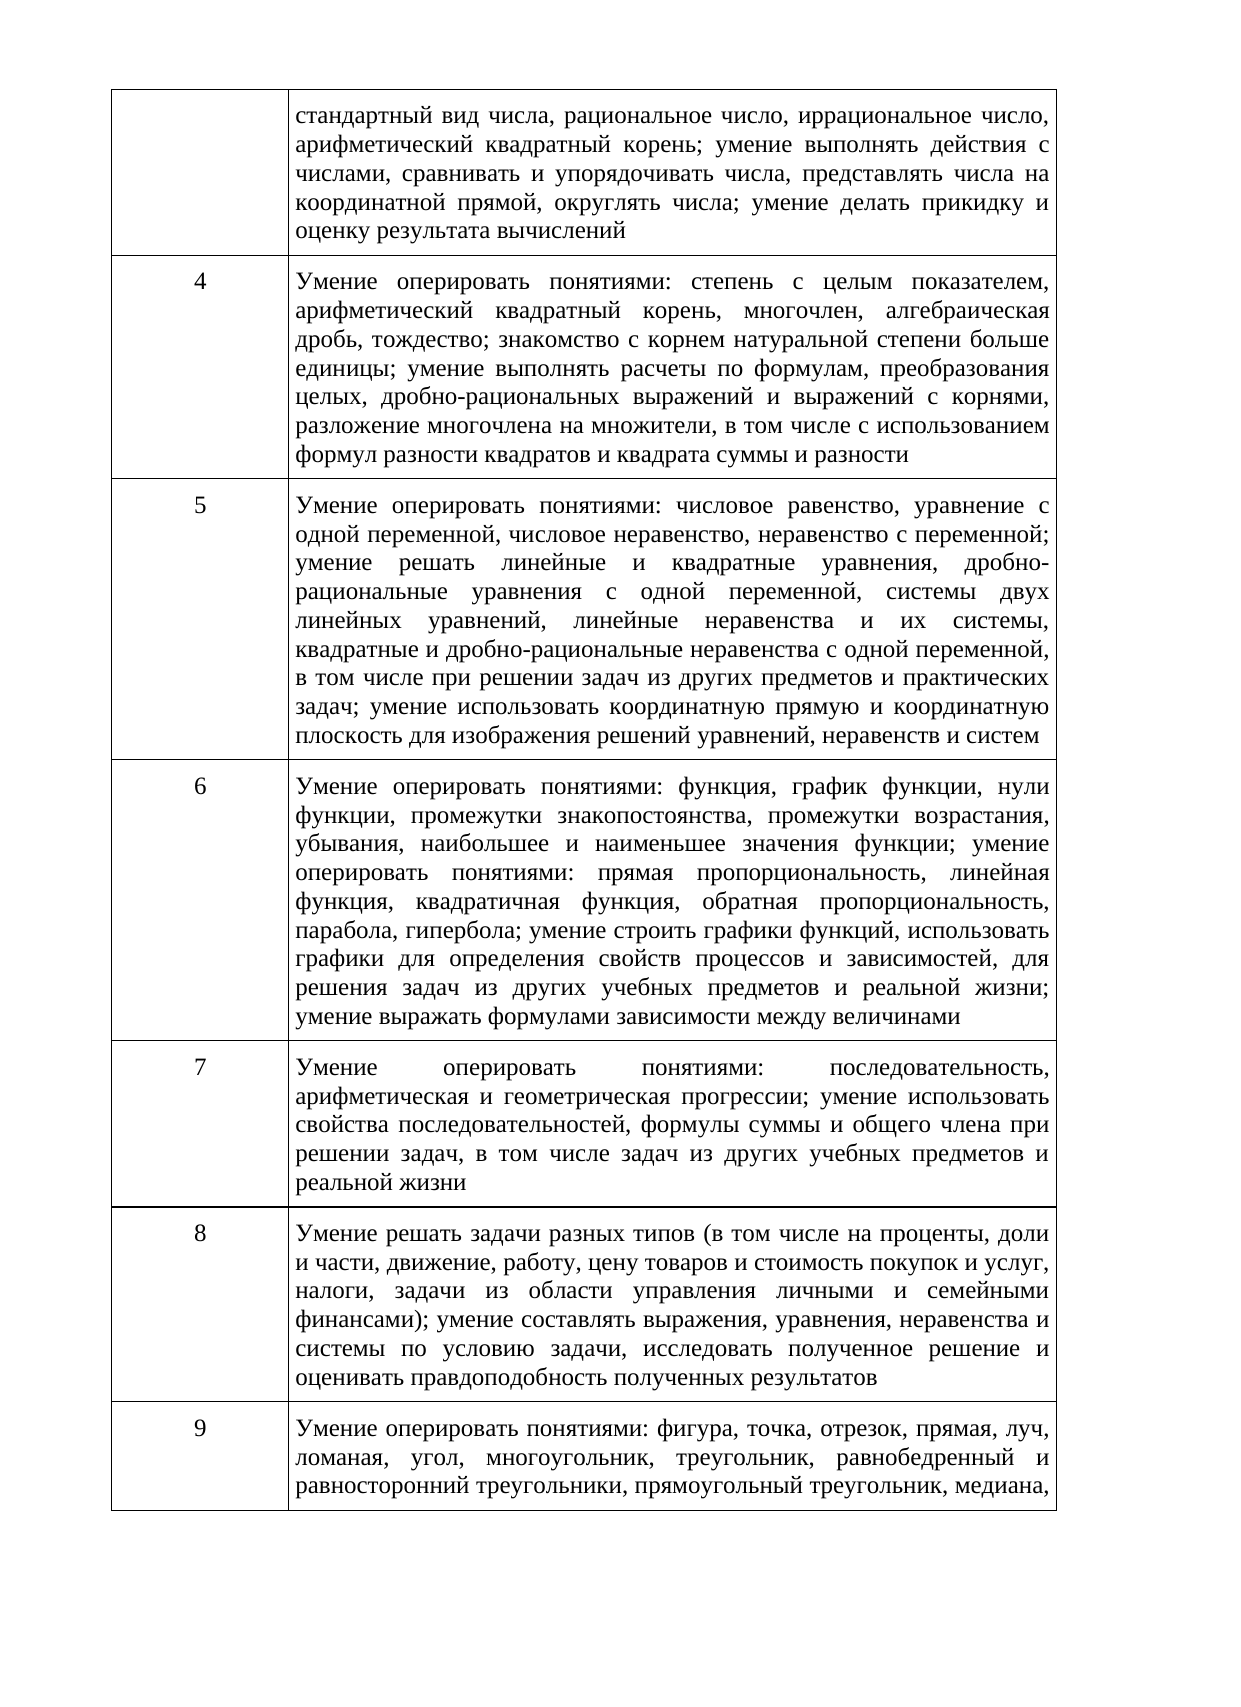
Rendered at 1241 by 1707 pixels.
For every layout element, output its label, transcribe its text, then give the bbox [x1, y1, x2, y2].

table_cell 8 [112, 1208, 288, 1401]
table_cell 9 [112, 1402, 288, 1510]
table_cell Умение оперировать понятиями: степень с целым показателем, арифметический квадратный корень, многочлен, алгебраическая дробь, тождество; знакомство с корнем натуральной степени больше единицы; умение выполнять расчеты по формулам, преобразования целых, дробно-рациональных выражений и выражений с корнями, разложение многочлена на множители, в том числе с использованием формул разности квадратов и квадрата суммы и разности [289, 256, 1056, 478]
table_cell 4 [112, 256, 288, 478]
table_cell Умение оперировать понятиями: последовательность, арифметическая и геометрическая прогрессии; умение использовать свойства последовательностей, формулы суммы и общего члена при решении задач, в том числе задач из других учебных предметов и реальной жизни [289, 1041, 1056, 1206]
table_cell 5 [112, 479, 288, 759]
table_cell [289, 1402, 1056, 1510]
table_cell Умение оперировать понятиями: функция, график функции, нули функции, промежутки знакопостоянства, промежутки возрастания, убывания, наибольшее и наименьшее значения функции; умение оперировать понятиями: прямая пропорциональность, линейная функция, квадратичная функция, обратная пропорциональность, парабола, гипербола; умение строить графики функций, использовать графики для определения свойств процессов и зависимостей, для решения задач из других учебных предметов и реальной жизни; умение выражать формулами зависимости между величинами [289, 760, 1056, 1040]
table_cell 6 [112, 760, 288, 1040]
table_cell 7 [112, 1041, 288, 1206]
table_cell Умение решать задачи разных типов (в том числе на проценты, доли и части, движение, работу, цену товаров и стоимость покупок и услуг, налоги, задачи из области управления личными и семейными финансами); умение составлять выражения, уравнения, неравенства и системы по условию задачи, исследовать полученное решение и оценивать правдоподобность полученных результатов [289, 1208, 1056, 1401]
table_cell 3 [112, 90, 288, 255]
table_cell Умение оперировать понятиями: числовое равенство, уравнение с одной переменной, числовое неравенство, неравенство с переменной; умение решать линейные и квадратные уравнения, дробно-рациональные уравнения с одной переменной, системы двух линейных уравнений, линейные неравенства и их системы, квадратные и дробно-рациональные неравенства с одной переменной, в том числе при решении задач из других предметов и практических задач; умение использовать координатную прямую и координатную плоскость для изображения решений уравнений, неравенств и систем [289, 479, 1056, 759]
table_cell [289, 90, 1056, 255]
